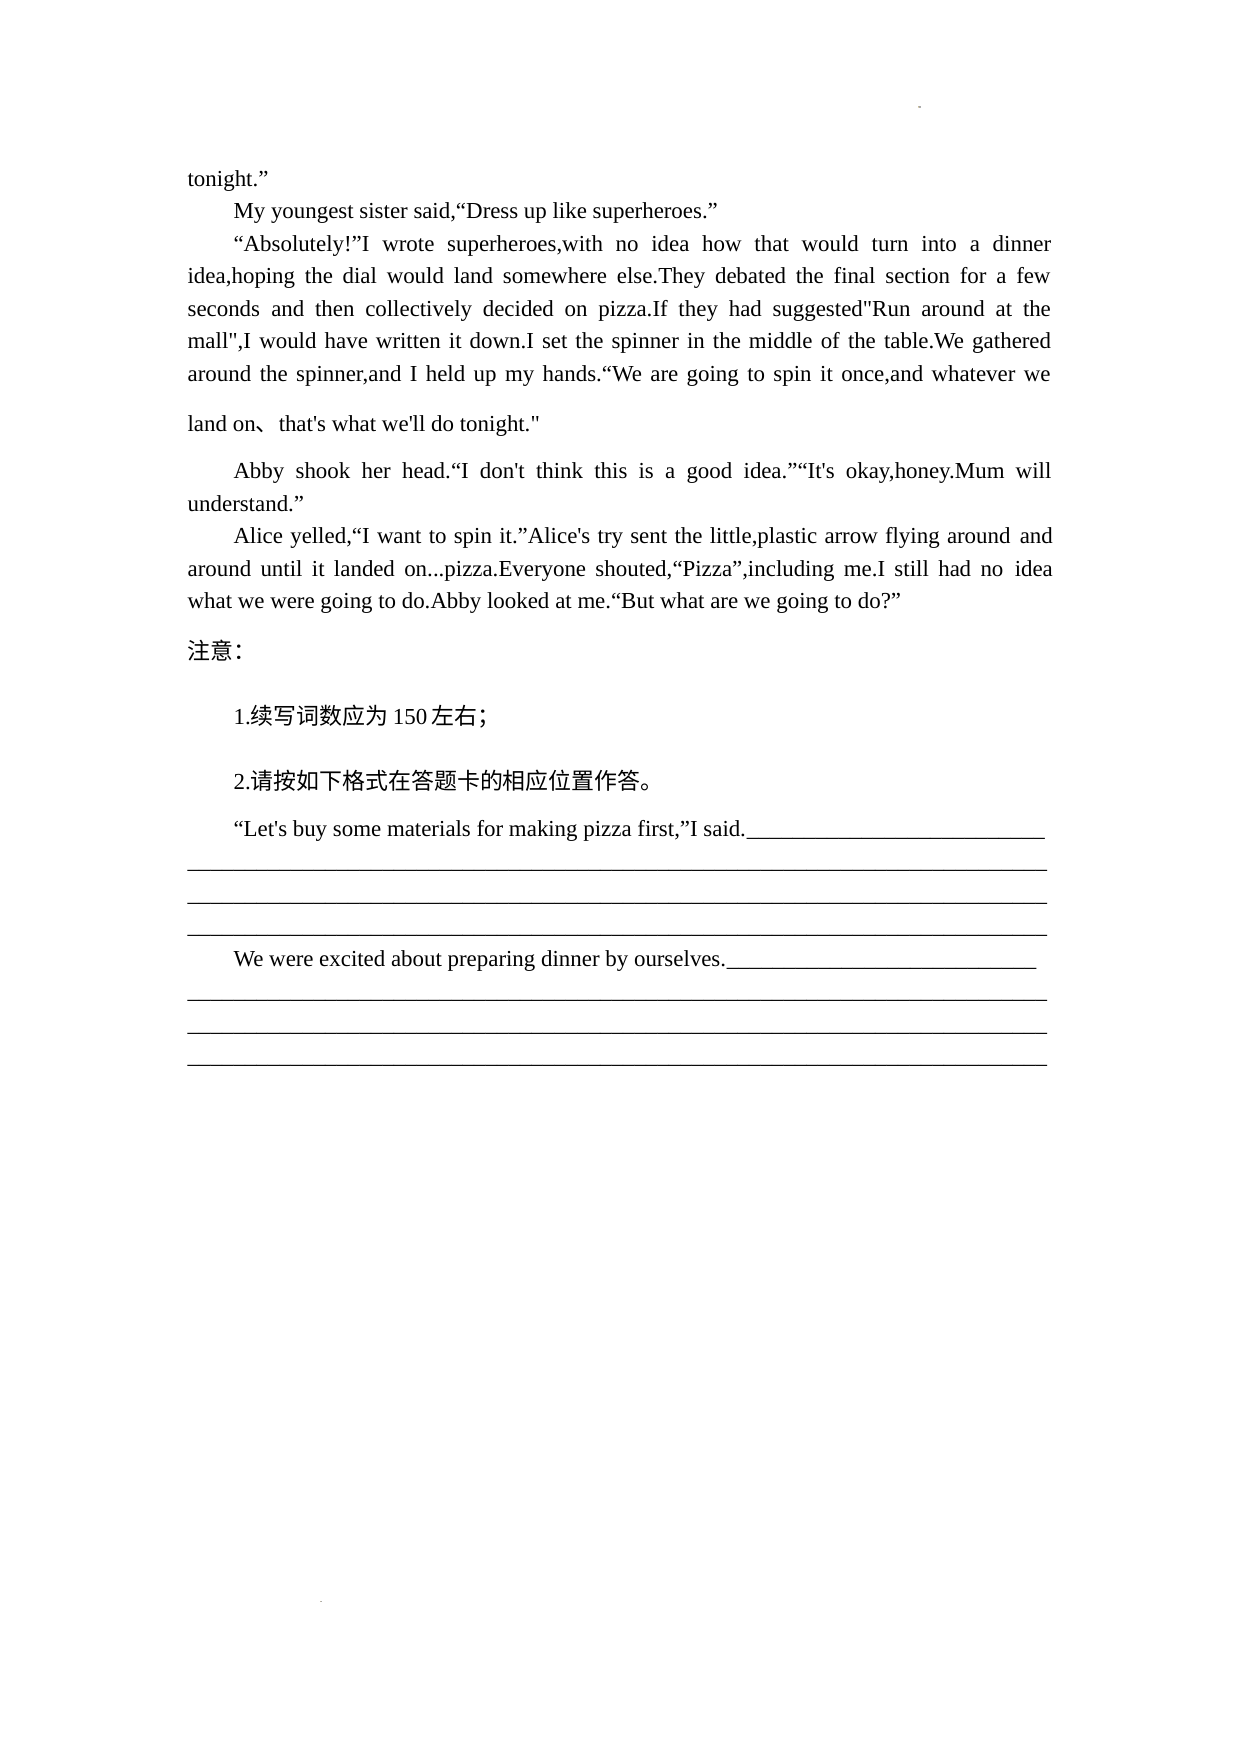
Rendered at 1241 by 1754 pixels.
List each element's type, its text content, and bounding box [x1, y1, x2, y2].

text _________________________________________________________________________________________________________________________________________________________________________________________________________________________________ [187, 844, 1053, 942]
text My youngest sister said,“Dress up like superheroes.” [187, 194, 1053, 227]
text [187, 162, 1053, 194]
text “Let's buy some materials for making pizza first,”I said.__________________________ [187, 812, 1053, 844]
text “Absolutely!”I wrote superheroes,with no idea how that would turn into a dinner idea,hoping the dial would land somewhere else.They debated the final section for a few seconds and then collectively decided on pizza.If they had suggested"Run around at the mall",I would have written it down.I set the spinner in the middle of the table.We gathered around the spinner,and I held up my hands.“We are going to spin it once,and whatever we land on、that's what we'll do tonight." [187, 227, 1053, 454]
text 1.续写词数应为150左右； [187, 682, 1053, 747]
text _________________________________________________________________________________________________________________________________________________________________________________________________________________________________ [187, 974, 1053, 1072]
text 注意： [187, 617, 1053, 682]
text We were excited about preparing dinner by ourselves.___________________________ [187, 942, 1053, 974]
text Alice yelled,“I want to spin it.”Alice's try sent the little,plastic arrow flying around and around until it landed on...pizza.Everyone shouted,“Pizza”,including me.I still had no idea what we were going to do.Abby looked at me.“But what are we going to do?” [187, 519, 1053, 617]
text Abby shook her head.“I don't think this is a good idea.”“It's okay,honey.Mum will understand.” [187, 454, 1053, 519]
text 2.请按如下格式在答题卡的相应位置作答。 [187, 747, 1053, 812]
